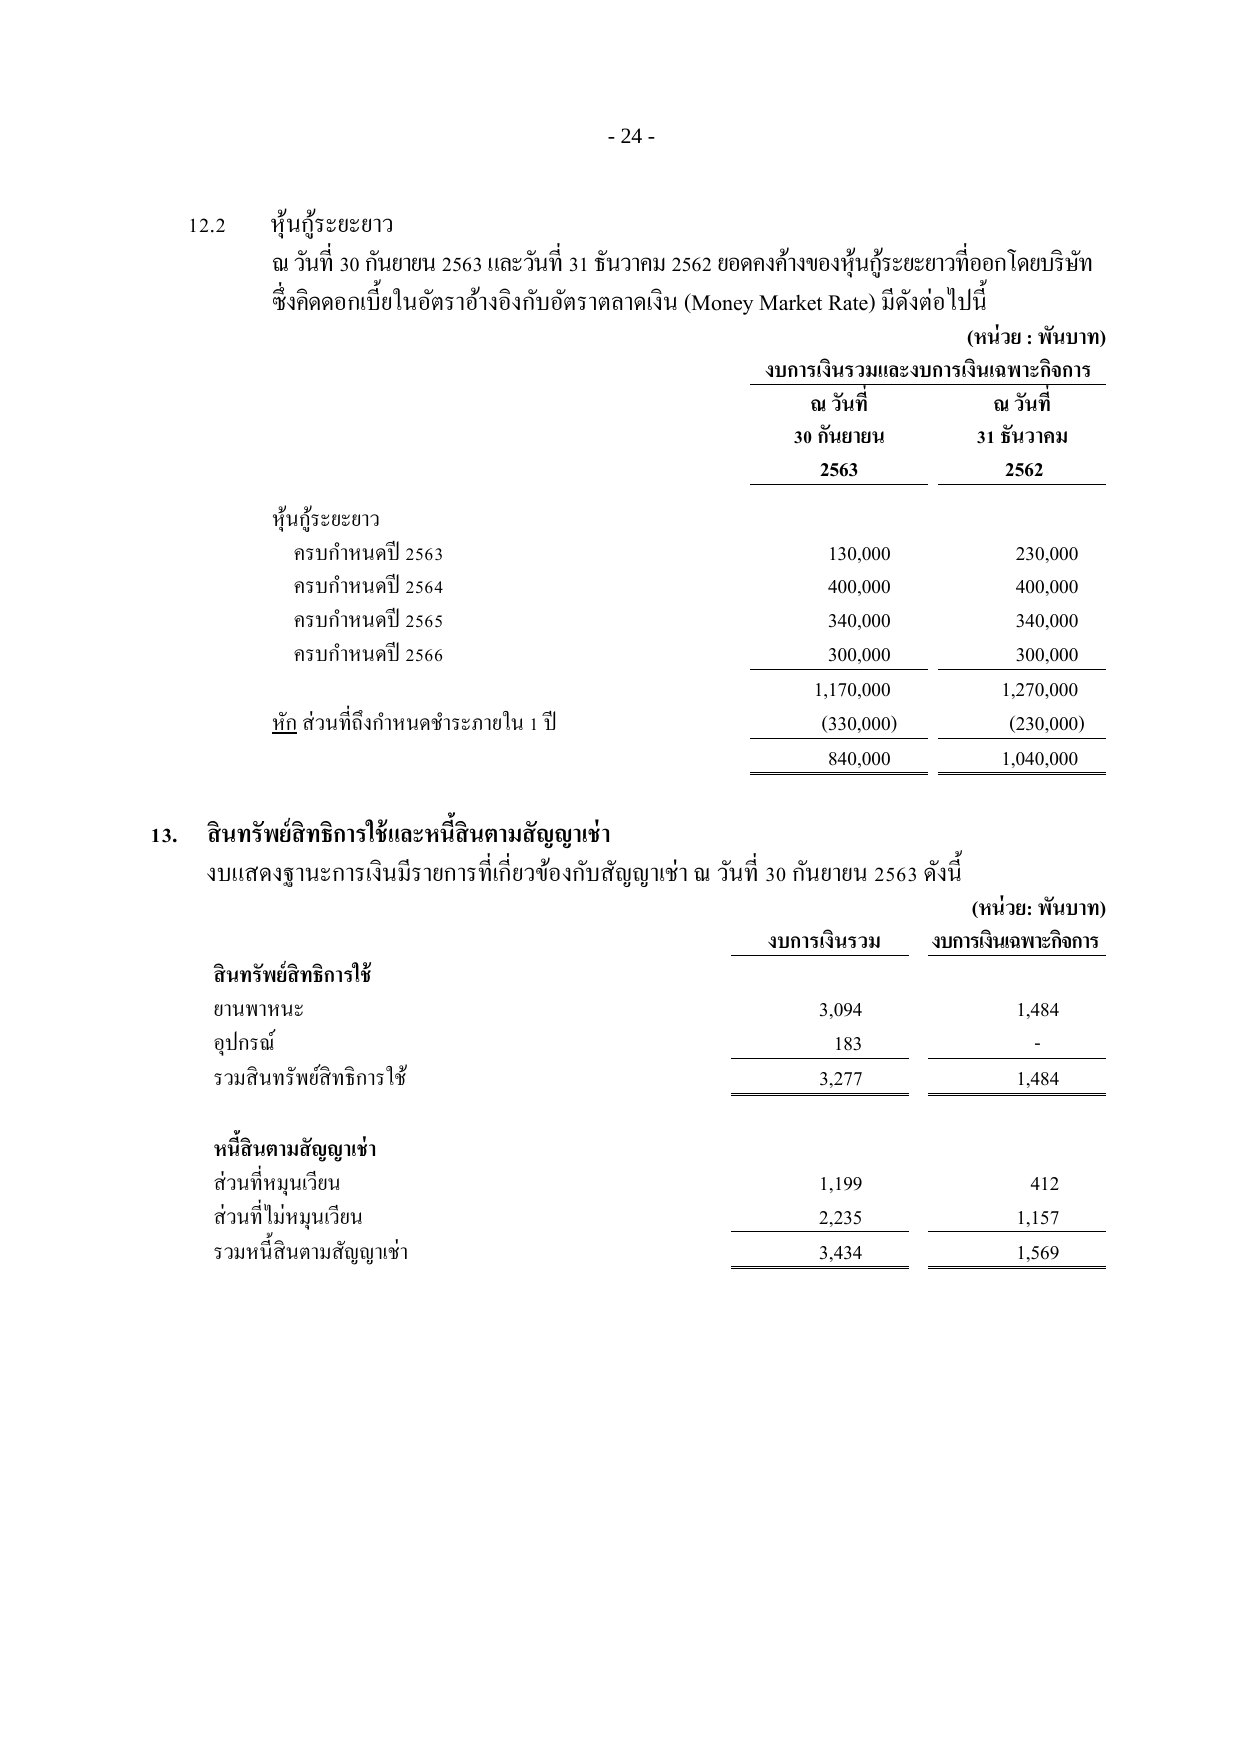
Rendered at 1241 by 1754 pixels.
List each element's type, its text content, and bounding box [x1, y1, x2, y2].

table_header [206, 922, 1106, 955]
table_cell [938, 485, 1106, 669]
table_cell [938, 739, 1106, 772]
text (หน่วย : พันบาท) [150, 318, 1106, 351]
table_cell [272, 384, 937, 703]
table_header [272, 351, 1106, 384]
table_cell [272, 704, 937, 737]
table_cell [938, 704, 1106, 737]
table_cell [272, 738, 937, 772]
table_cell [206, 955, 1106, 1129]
text (หน่วย: พันบาท) [150, 889, 1106, 922]
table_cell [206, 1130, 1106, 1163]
subtitle 13. สินทรัพย์สิทธิการใช้และหนี้สินตามสัญญาเช่า [150, 813, 1113, 851]
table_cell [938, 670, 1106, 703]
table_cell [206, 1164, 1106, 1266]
text 12.2 หุ้นกู้ระยะยาว [187, 202, 1113, 241]
text ณ วันที่ 30 กันยายน 2563 และวันที่ 31 ธันวาคม 2562 ยอดคงค้างของหุ้นกู้ระยะยาวที่ออกโดยบริษัท ซึ่งคิดดอกเบี้ยในอัตราอ้างอิงกับอัตราตลาดเงิน (Money Market Rate) มีดังต่อไปนี้ [272, 241, 1113, 318]
text งบแสดงฐานะการเงินมีรายการที่เกี่ยวข้องกับสัญญาเช่า ณ วันที่ 30 กันยายน 2563 ดังนี้ [150, 851, 1113, 889]
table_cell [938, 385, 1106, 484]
